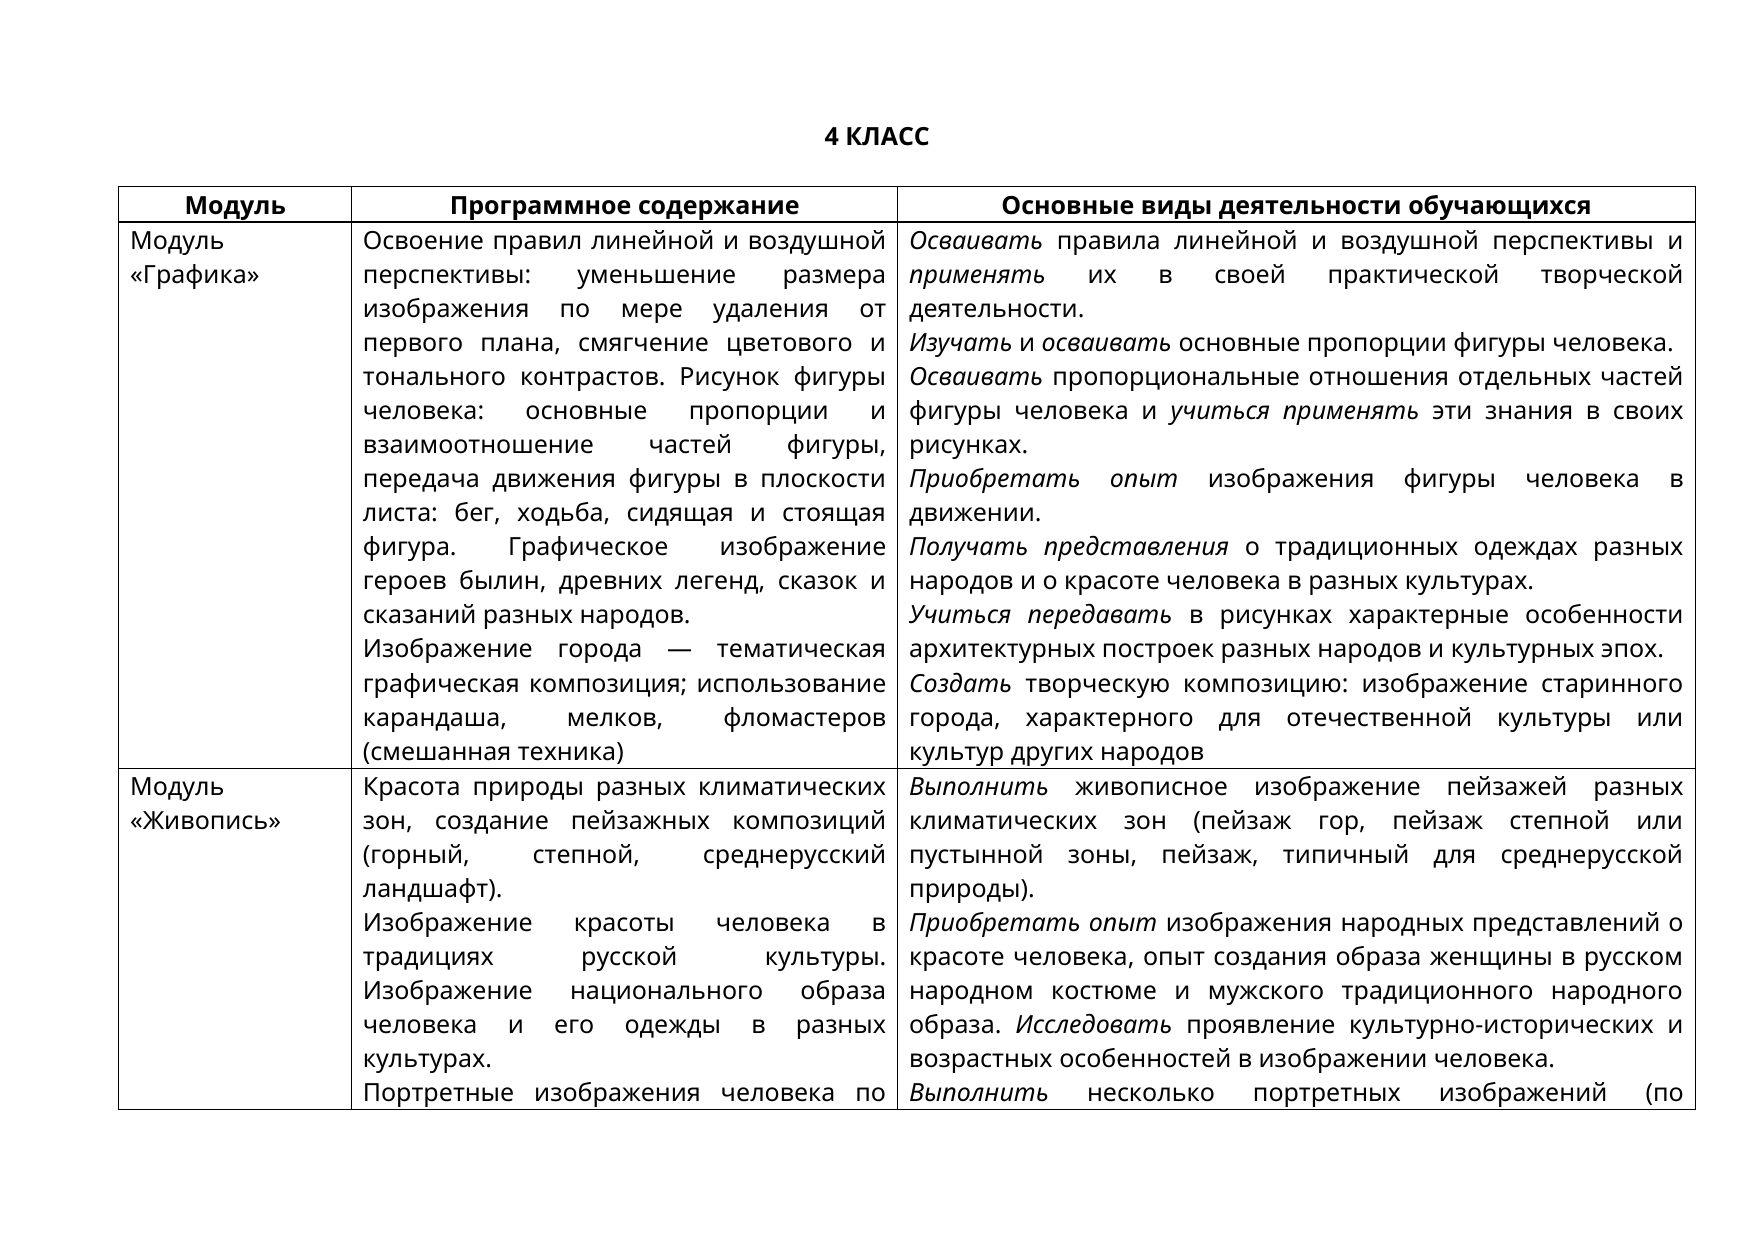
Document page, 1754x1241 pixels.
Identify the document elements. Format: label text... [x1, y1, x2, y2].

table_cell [352, 769, 897, 1109]
table_header Основные виды деятельности обучающихся [898, 187, 1695, 221]
subtitle 4 КЛАСС [118, 118, 1636, 152]
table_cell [898, 769, 1695, 1109]
table_cell Модуль «Живопись» [119, 769, 351, 1109]
table_header Модуль [119, 187, 351, 221]
table_header Программное содержание [352, 187, 897, 221]
table_cell Освоение правил линейной и воздушной перспективы: уменьшение размера изображения по мере удаления от первого плана, смягчение цветового и тонального контрастов. Рисунок фигуры человека: основные пропорции и взаимоотношение частей фигуры, передача движения фигуры в плоскости листа: бег, ходьба, сидящая и стоящая фигура. Графическое изображение героев былин, древних легенд, сказок и сказаний разных народов. Изображение города — тематическая графическая композиция; использование карандаша, мелков, фломастеров (смешанная техника) [352, 223, 897, 767]
table_cell Модуль «Графика» [119, 223, 351, 767]
table_cell Осваивать правила линейной и воздушной перспективы и применять их в своей практической творческой деятельности. Изучать и осваивать основные пропорции фигуры человека. Осваивать пропорциональные отношения отдельных частей фигуры человека и учиться применять эти знания в своих рисунках. Приобретать опыт изображения фигуры человека в движении. Получать представления о традиционных одеждах разных народов и о красоте человека в разных культурах. Учиться передавать в рисунках характерные особенности архитектурных построек разных народов и культурных эпох. Создать творческую композицию: изображение старинного города, характерного для отечественной культуры или культур других народов [898, 223, 1695, 767]
